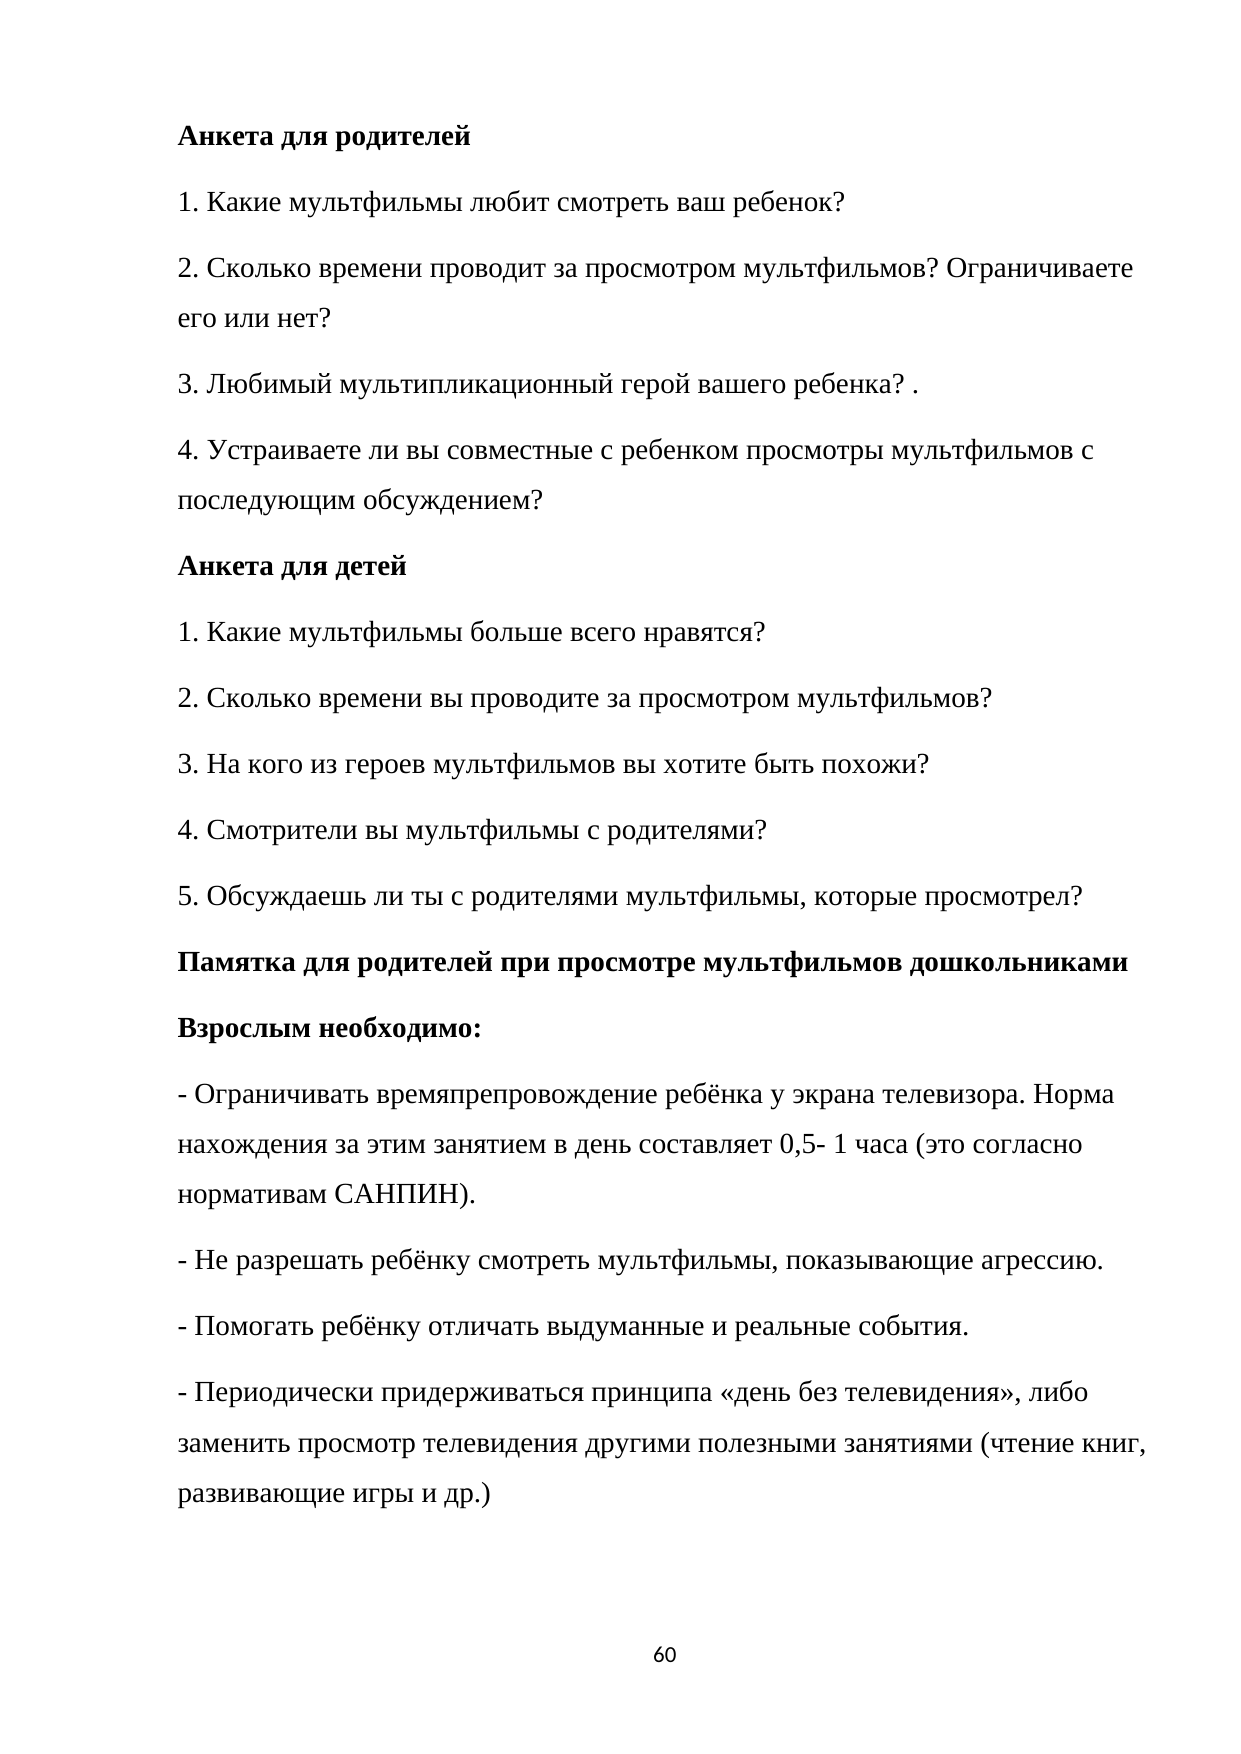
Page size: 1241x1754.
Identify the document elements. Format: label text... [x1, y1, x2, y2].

text - Периодически придерживаться принципа «день без телевидения», либо заменить просмотр телевидения другими полезными занятиями (чтение книг, развивающие игры и др.) [177, 1374, 1152, 1508]
text 4. Устраиваете ли вы совместные с ребенком просмотры мультфильмов с последующим обсуждением? [177, 432, 1152, 516]
text - Не разрешать ребёнку смотреть мультфильмы, показывающие агрессию. [177, 1242, 1152, 1276]
text Взрослым необходимо: [177, 1010, 1152, 1043]
text Анкета для детей [177, 548, 1152, 582]
text - Помогать ребёнку отличать выдуманные и реальные события. [177, 1308, 1152, 1342]
text 5. Обсуждаешь ли ты с родителями мультфильмы, которые просмотрел? [177, 878, 1152, 912]
text Анкета для родителей [177, 118, 1152, 152]
text - Ограничивать времяпрепровождение ребёнка у экрана телевизора. Норма нахождения за этим занятием в день составляет 0,5- 1 часа (это согласно нормативам САНПИН). [177, 1076, 1152, 1210]
text 3. На кого из героев мультфильмов вы хотите быть похожи? [177, 746, 1152, 780]
text Памятка для родителей при просмотре мультфильмов дошкольниками [177, 944, 1152, 978]
text 2. Сколько времени вы проводите за просмотром мультфильмов? [177, 680, 1152, 714]
text 4. Смотрители вы мультфильмы с родителями? [177, 812, 1152, 846]
text 3. Любимый мультипликационный герой вашего ребенка? . [177, 366, 1152, 400]
text 1. Какие мультфильмы больше всего нравятся? [177, 614, 1152, 648]
text 1. Какие мультфильмы любит смотреть ваш ребенок? [177, 184, 1152, 218]
text 2. Сколько времени проводит за просмотром мультфильмов? Ограничиваете его или нет? [177, 250, 1152, 334]
